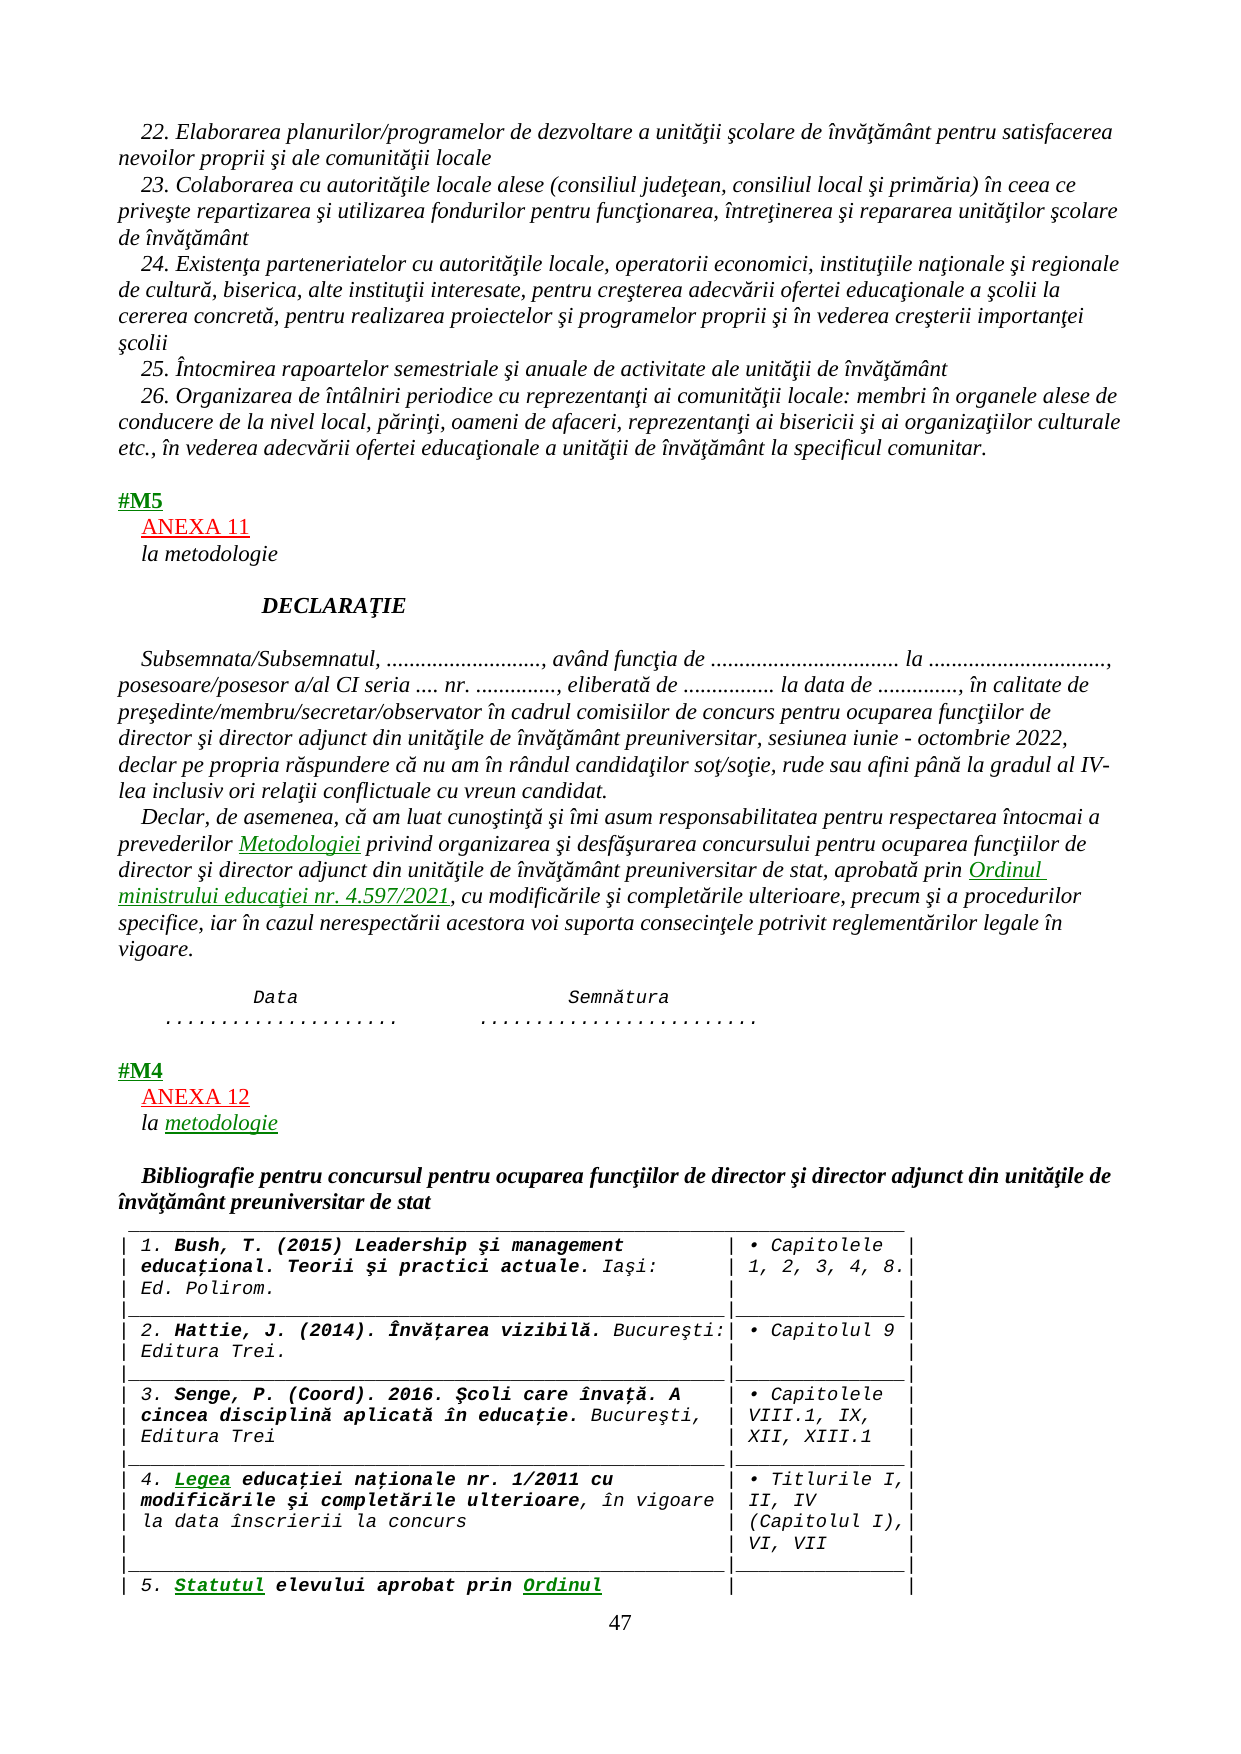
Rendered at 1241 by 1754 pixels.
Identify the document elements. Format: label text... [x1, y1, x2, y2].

text 22. Elaborarea planurilor/programelor de dezvoltare a unităţii şcolare de învăţământ pentru satisfacerea nevoilor proprii şi ale comunităţii locale [118, 118, 1122, 171]
text Declar, de asemenea, că am luat cunoştinţă şi îmi asum responsabilitatea pentru respectarea întocmai a prevederilor Metodologiei privind organizarea şi desfăşurarea concursului pentru ocuparea funcţiilor de director şi director adjunct din unităţile de învăţământ preuniversitar de stat, aprobată prin Ordinul ministrului educaţiei nr. 4.597/2021, cu modificările şi completările ulterioare, precum şi a procedurilor specifice, iar în cazul nerespectării acestora voi suporta consecinţele potrivit reglementărilor legale în vigoare. [118, 803, 1122, 961]
text 25. Întocmirea rapoartelor semestriale şi anuale de activitate ale unităţii de învăţământ [118, 355, 1122, 382]
text |_____________________________________________________|_______________| [118, 1363, 1122, 1385]
text | Editura Trei. | | [118, 1342, 1122, 1363]
text ANEXA 11 [118, 513, 1122, 540]
text | educaţional. Teorii şi practici actuale. Iaşi: | 1, 2, 3, 4, 8.| [118, 1257, 1122, 1278]
text 24. Existenţa parteneriatelor cu autorităţile locale, operatorii economici, instituţiile naţionale şi regionale de cultură, biserica, alte instituţii interesate, pentru creşterea adecvării ofertei educaţionale a şcolii la cererea concretă, pentru realizarea proiectelor şi programelor proprii şi în vederea creşterii importanţei şcolii [118, 250, 1122, 355]
text | 2. Hattie, J. (2014). Învăţarea vizibilă. Bucureşti:| • Capitolul 9 | [118, 1321, 1122, 1342]
text ..................... ......................... [118, 1009, 1122, 1030]
text |_____________________________________________________|_______________| [118, 1448, 1122, 1470]
text | 4. Legea educaţiei naţionale nr. 1/2011 cu | • Titlurile I,| [118, 1470, 1122, 1491]
text Bibliografie pentru concursul pentru ocuparea funcţiilor de director şi director adjunct din unităţile de învăţământ preuniversitar de stat [118, 1162, 1122, 1215]
text | cincea disciplină aplicată în educaţie. Bucureşti, | VIII.1, IX, | [118, 1406, 1122, 1427]
text | 1. Bush, T. (2015) Leadership şi management | • Capitolele | [118, 1236, 1122, 1257]
text Subsemnata/Subsemnatul, ..........................., având funcţia de ................................. la ..............................., posesoare/posesor a/al CI seria .... nr. .............., eliberată de ................ la data de .............., în calitate de preşedinte/membru/secretar/observator în cadrul comisiilor de concurs pentru ocuparea funcţiilor de director şi director adjunct din unităţile de învăţământ preuniversitar, sesiunea iunie - octombrie 2022, declar pe propria răspundere că nu am în rândul candidaţilor soţ/soţie, rude sau afini până la gradul al IV-lea inclusiv ori relaţii conflictuale cu vreun candidat. [118, 645, 1122, 803]
text | 3. Senge, P. (Coord). 2016. Şcoli care învaţă. A | • Capitolele | [118, 1385, 1122, 1406]
text #M5 [118, 487, 1122, 513]
text | modificările şi completările ulterioare, în vigoare | II, IV | [118, 1491, 1122, 1512]
text |_____________________________________________________|_______________| [118, 1300, 1122, 1321]
text | Editura Trei | XII, XIII.1 | [118, 1427, 1122, 1448]
text | | VI, VII | [118, 1533, 1122, 1555]
text DECLARAŢIE [118, 592, 1122, 619]
text | 5. Statutul elevului aprobat prin Ordinul | | [118, 1576, 1122, 1597]
text _____________________________________________________________________ [118, 1215, 1122, 1236]
text la metodologie [118, 540, 1122, 566]
text ANEXA 12 [118, 1083, 1122, 1109]
text 26. Organizarea de întâlniri periodice cu reprezentanţi ai comunităţii locale: membri în organele alese de conducere de la nivel local, părinţi, oameni de afaceri, reprezentanţi ai bisericii şi ai organizaţiilor culturale etc., în vederea adecvării ofertei educaţionale a unităţii de învăţământ la specificul comunitar. [118, 382, 1122, 461]
text Data Semnătura [118, 988, 1122, 1009]
text la metodologie [118, 1109, 1122, 1136]
text | la data înscrierii la concurs | (Capitolul I),| [118, 1512, 1122, 1533]
text | Ed. Polirom. | | [118, 1278, 1122, 1300]
text #M4 [118, 1057, 1122, 1083]
text 23. Colaborarea cu autorităţile locale alese (consiliul judeţean, consiliul local şi primăria) în ceea ce priveşte repartizarea şi utilizarea fondurilor pentru funcţionarea, întreţinerea şi repararea unităţilor şcolare de învăţământ [118, 171, 1122, 250]
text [118, 1555, 1122, 1576]
